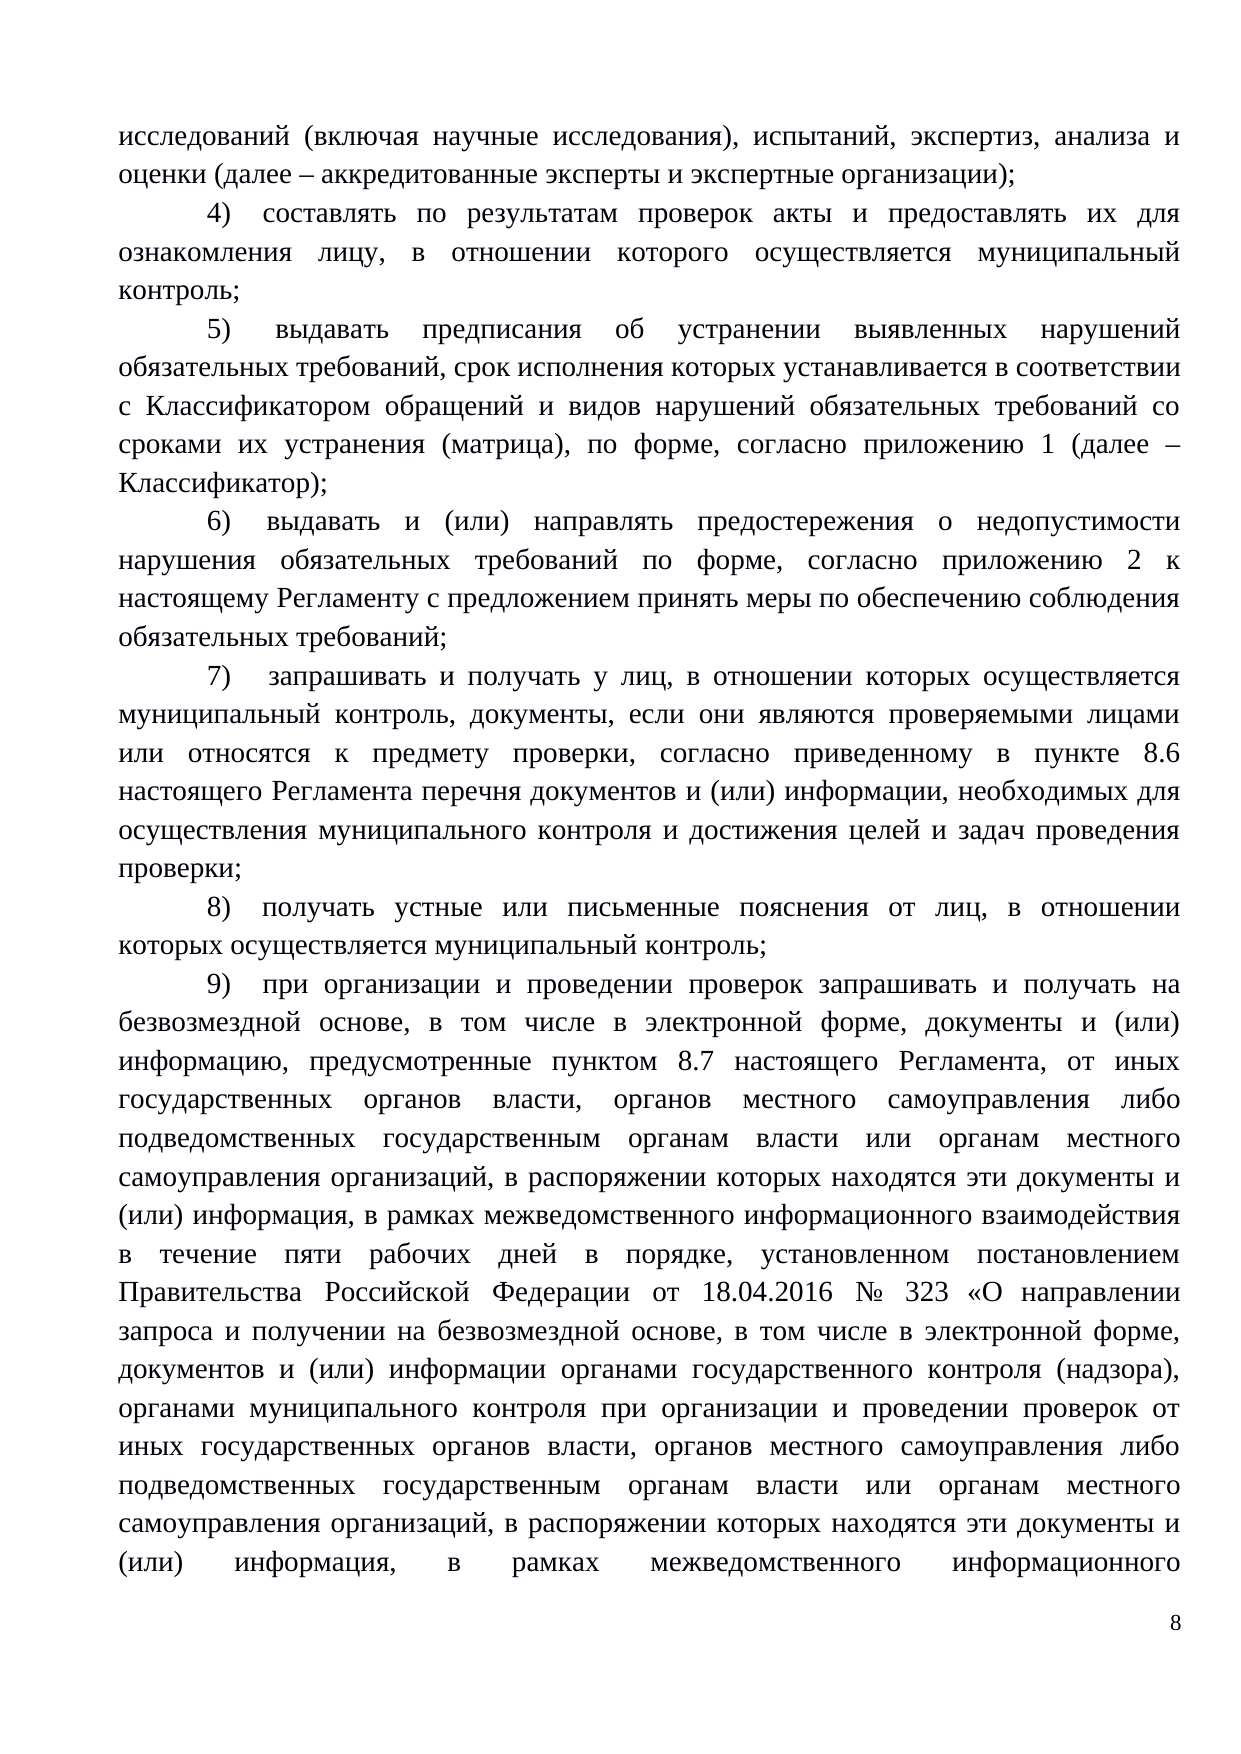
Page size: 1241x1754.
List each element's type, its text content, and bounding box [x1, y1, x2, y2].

list выдавать и (или) направлять предостережения о недопустимости нарушения обязательных требований по форме, согласно приложению 2 к настоящему Регламенту с предложением принять меры по обеспечению соблюдения обязательных требований; [118, 503, 1181, 653]
list получать устные или письменные пояснения от лиц, в отношении которых осуществляется муниципальный контроль; [118, 889, 1181, 961]
list составлять по результатам проверок акты и предоставлять их для ознакомления лицу, в отношении которого осуществляется муниципальный контроль; [118, 195, 1181, 306]
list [118, 118, 1181, 190]
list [118, 966, 1181, 1578]
list запрашивать и получать у лиц, в отношении которых осуществляется муниципальный контроль, документы, если они являются проверяемыми лицами или относятся к предмету проверки, согласно приведенному в пункте 8.6 настоящего Регламента перечня документов и (или) информации, необходимых для осуществления муниципального контроля и достижения целей и задач проведения проверки; [118, 658, 1181, 884]
list выдавать предписания об устранении выявленных нарушений обязательных требований, срок исполнения которых устанавливается в соответствии с Классификатором обращений и видов нарушений обязательных требований со сроками их устранения (матрица), по форме, согласно приложению 1 (далее – Классификатор); [118, 311, 1181, 498]
